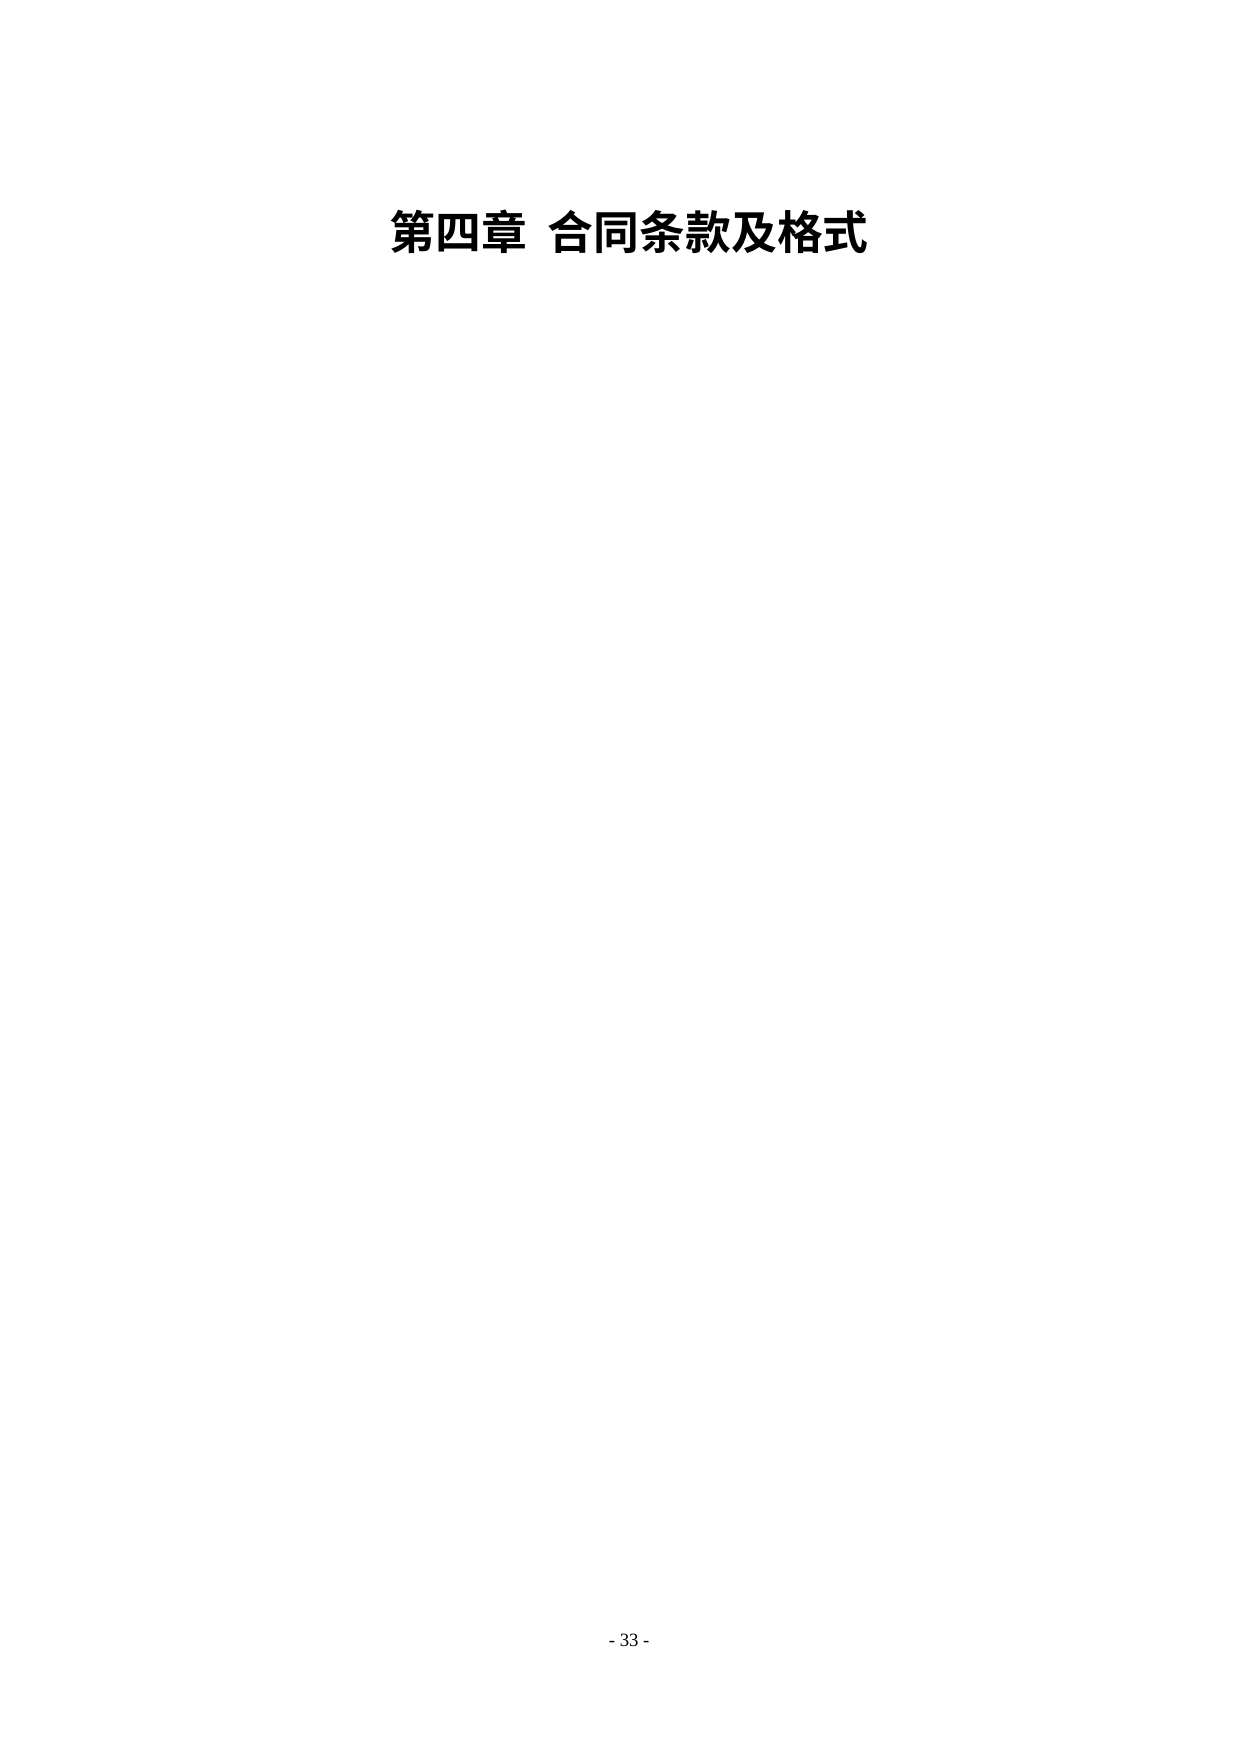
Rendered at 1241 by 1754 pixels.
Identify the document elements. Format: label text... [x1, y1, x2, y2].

subtitle 第四章 合同条款及格式 [136, 181, 1122, 279]
